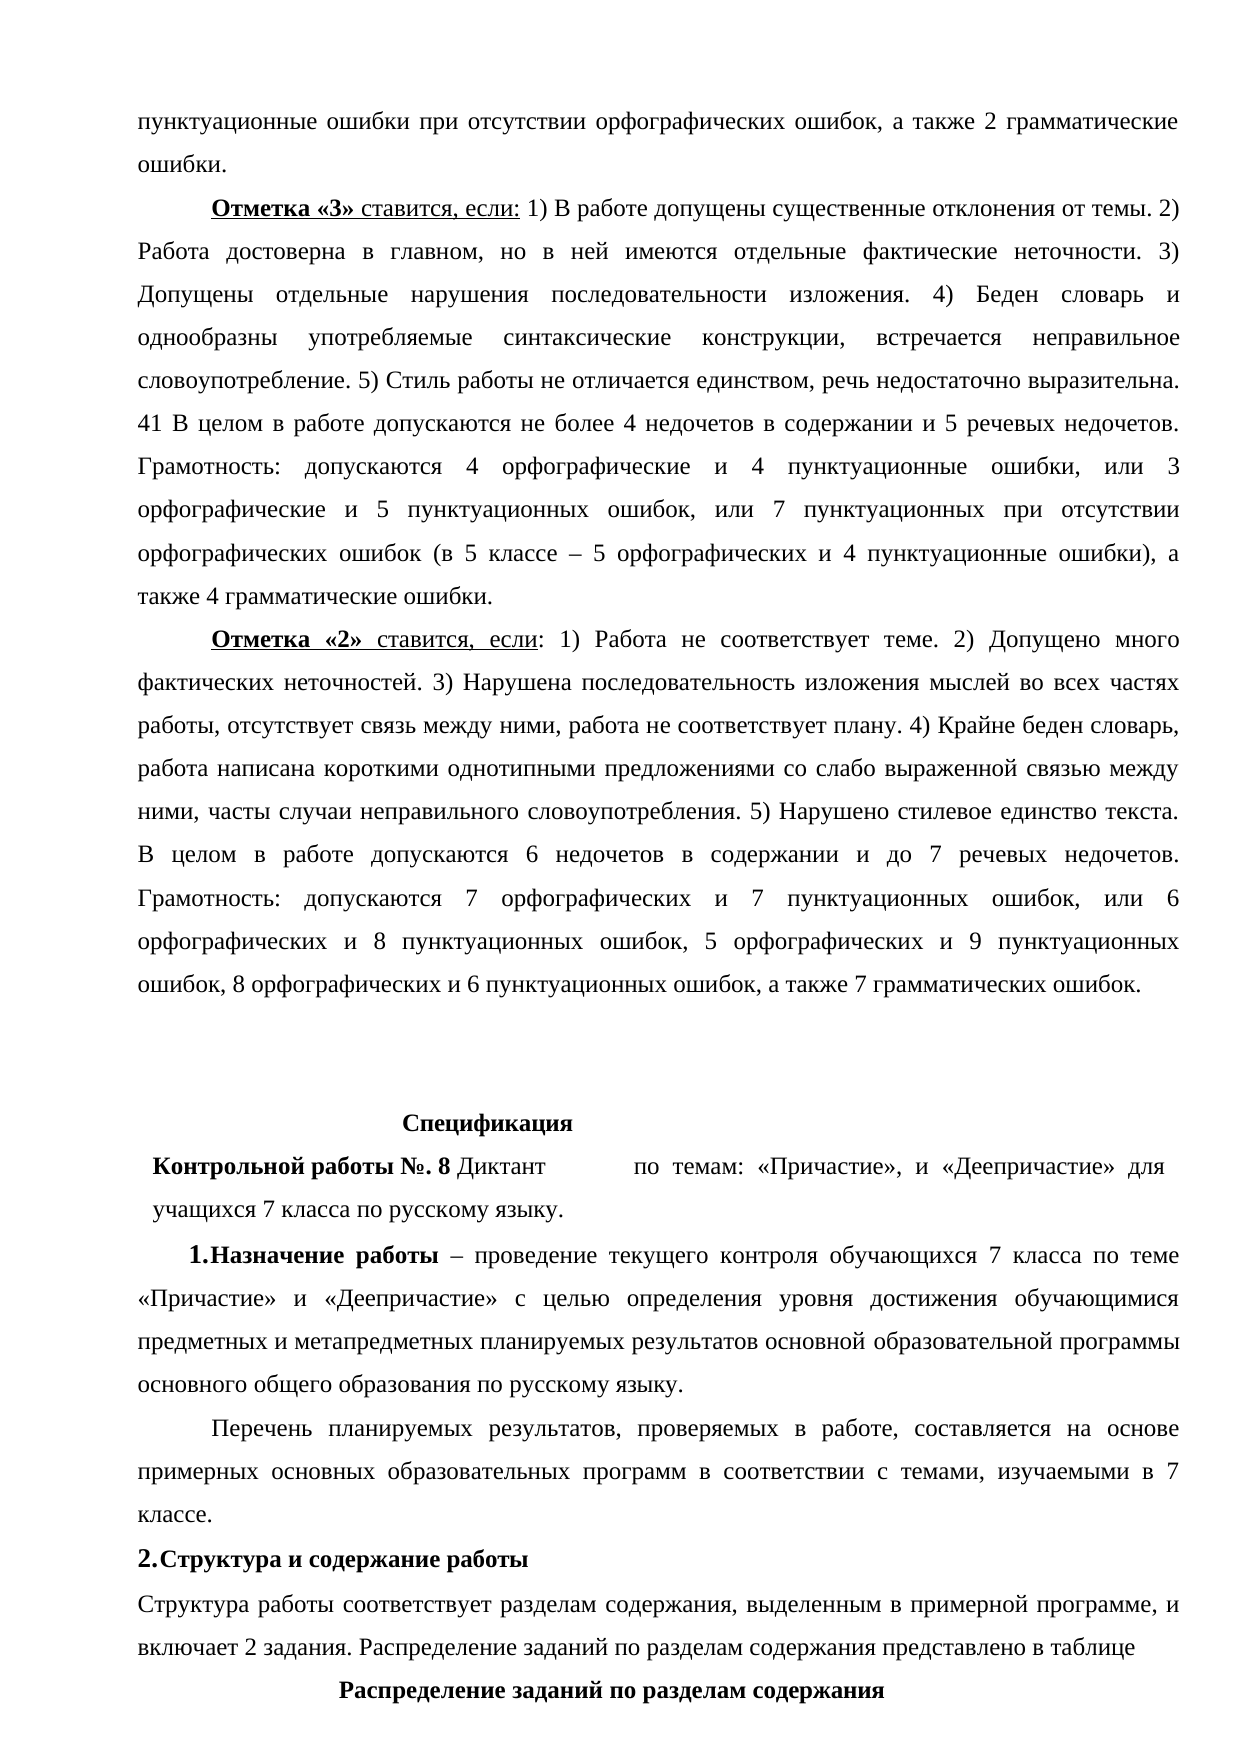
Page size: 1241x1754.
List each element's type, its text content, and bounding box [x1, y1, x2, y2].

text Контрольной работы №. 8 Диктант по темам: «Причастие», и «Деепричастие» для учащихся 7 класса по русскому языку. [152, 1151, 1165, 1223]
subtitle Структура и содержание работы [137, 1542, 1240, 1573]
text Перечень планируемых результатов, проверяемых в работе, составляется на основе примерных основных образовательных программ в соответствии с темами, изучаемыми в 7 классе. [137, 1413, 1181, 1528]
text Отметка «2» ставится, если: 1) Работа не соответствует теме. 2) Допущено много фактических неточностей. 3) Нарушена последовательность изложения мыслей во всех частях работы, отсутствует связь между ними, работа не соответствует плану. 4) Крайне беден словарь, работа написана короткими однотипными предложениями со слабо выраженной связью между ними, часты случаи неправильного словоупотребления. 5) Нарушено стилевое единство текста. В целом в работе допускаются 6 недочетов в содержании и до 7 речевых недочетов. Грамотность: допускаются 7 орфографических и 7 пунктуационных ошибок, или 6 орфографических и 8 пунктуационных ошибок, 5 орфографических и 9 пунктуационных ошибок, 8 орфографических и 6 пунктуационных ошибок, а также 7 грамматических ошибок. [137, 624, 1180, 998]
subtitle Спецификация [402, 1108, 916, 1137]
text пунктуационные ошибки при отсутствии орфографических ошибок, а также 2 грамматические ошибки. [137, 106, 1179, 178]
list Назначение работы – проведение текущего контроля обучающихся 7 класса по теме «Причастие» и «Деепричастие» с целью определения уровня достижения обучающимися предметных и метапредметных планируемых результатов основной образовательной программы основного общего образования по русскому языку. [137, 1238, 1180, 1398]
text Отметка «3» ставится, если: 1) В работе допущены существенные отклонения от темы. 2) Работа достоверна в главном, но в ней имеются отдельные фактические неточности. 3) Допущены отдельные нарушения последовательности изложения. 4) Беден словарь и однообразны употребляемые синтаксические конструкции, встречается неправильное словоупотребление. 5) Стиль работы не отличается единством, речь недостаточно выразительна. 41 В целом в работе допускаются не более 4 недочетов в содержании и 5 речевых недочетов. Грамотность: допускаются 4 орфографические и 4 пунктуационные ошибки, или 3 орфографические и 5 пунктуационных ошибок, или 7 пунктуационных при отсутствии орфографических ошибок (в 5 классе – 5 орфографических и 4 пунктуационные ошибки), а также 4 грамматические ошибки. [137, 193, 1181, 609]
subtitle Распределение заданий по разделам содержания [339, 1675, 1240, 1704]
text Структура работы соответствует разделам содержания, выделенным в примерной программе, и включает 2 задания. Распределение заданий по разделам содержания представлено в таблице [137, 1589, 1180, 1661]
